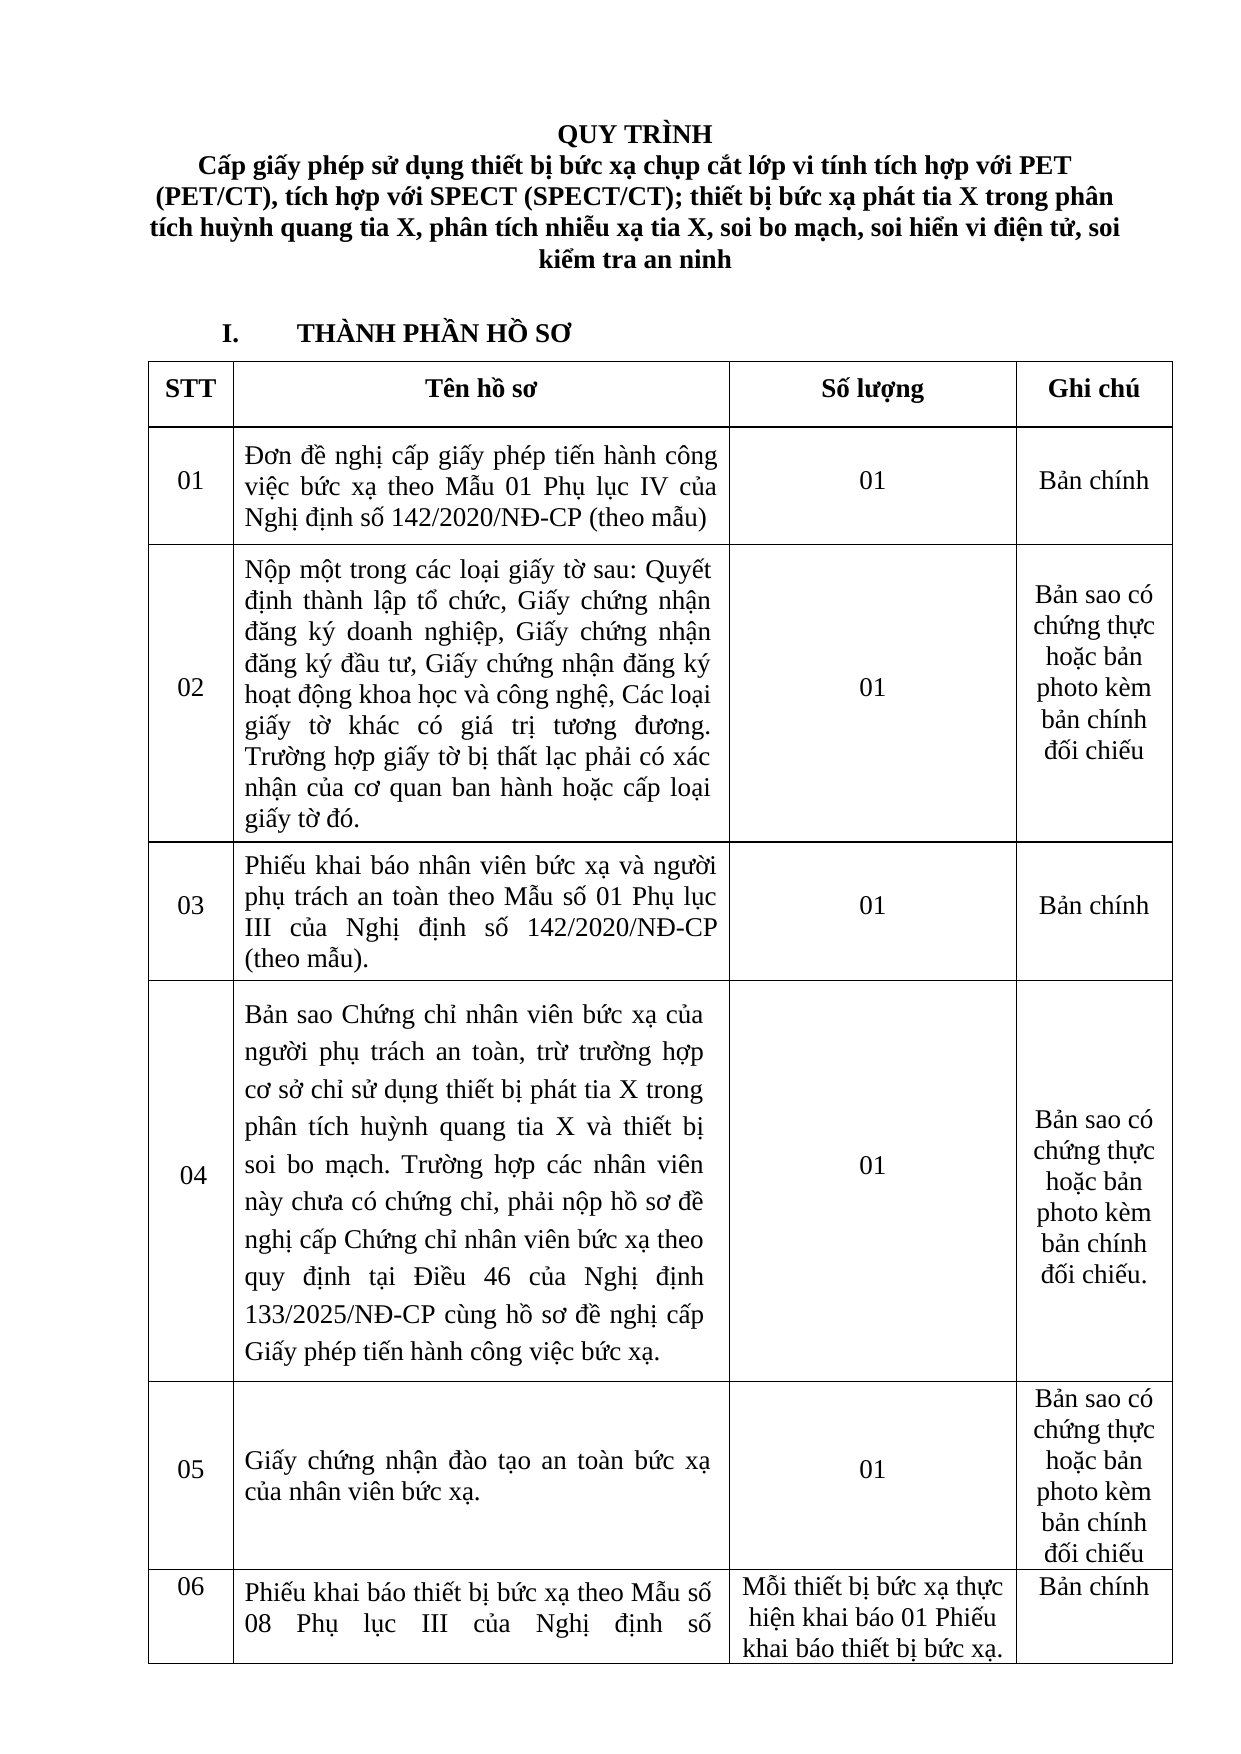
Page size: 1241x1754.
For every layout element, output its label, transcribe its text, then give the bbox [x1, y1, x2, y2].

table_cell 01 [730, 545, 1016, 841]
table_header STT [149, 362, 233, 426]
table_cell Bản chính [1017, 1570, 1172, 1663]
table_cell 06 [149, 1570, 233, 1663]
table_header Số lượng [730, 362, 1016, 426]
table_cell 05 [149, 1382, 233, 1568]
table_cell 01 [730, 1382, 1016, 1568]
table_cell Phiếu khai báo nhân viên bức xạ và người phụ trách an toàn theo Mẫu số 01 Phụ lục III của Nghị định số 142/2020/NĐ-CP (theo mẫu). [234, 843, 729, 979]
table_cell Nộp một trong các loại giấy tờ sau: Quyết định thành lập tổ chức, Giấy chứng nhận đăng ký doanh nghiệp, Giấy chứng nhận đăng ký đầu tư, Giấy chứng nhận đăng ký hoạt động khoa học và công nghệ, Các loại giấy tờ khác có giá trị tương đương. Trường hợp giấy tờ bị thất lạc phải có xác nhận của cơ quan ban hành hoặc cấp loại giấy tờ đó. [234, 545, 729, 841]
text Cấp giấy phép sử dụng thiết bị bức xạ chụp cắt lớp vi tính tích hợp với PET (PET/CT), tích hợp với SPECT (SPECT/CT); thiết bị bức xạ phát tia X trong phân tích huỳnh quang tia X, phân tích nhiễu xạ tia X, soi bo mạch, soi hiển vi điện tử, soi kiểm tra an ninh [148, 149, 1122, 274]
table_header Tên hồ sơ [234, 362, 729, 426]
table_cell Bản chính [1017, 428, 1172, 544]
table_cell Bản sao Chứng chỉ nhân viên bức xạ của người phụ trách an toàn, trừ trường hợp cơ sở chỉ sử dụng thiết bị phát tia X trong phân tích huỳnh quang tia X và thiết bị soi bo mạch. Trường hợp các nhân viên này chưa có chứng chỉ, phải nộp hồ sơ đề nghị cấp Chứng chỉ nhân viên bức xạ theo quy định tại Điều 46 của Nghị định 133/2025/NĐ-CP cùng hồ sơ đề nghị cấp Giấy phép tiến hành công việc bức xạ. [234, 981, 729, 1381]
table_cell Đơn đề nghị cấp giấy phép tiến hành công việc bức xạ theo Mẫu 01 Phụ lục IV của Nghị định số 142/2020/NĐ-CP (theo mẫu) [234, 428, 729, 544]
table_cell Bản sao có chứng thực hoặc bản photo kèm bản chính đối chiếu [1017, 1382, 1172, 1568]
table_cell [730, 1570, 1016, 1663]
table_cell Bản chính [1017, 843, 1172, 979]
table_cell 02 [149, 545, 233, 841]
table_cell 03 [149, 843, 233, 979]
text QUY TRÌNH [148, 118, 1122, 149]
table_cell 01 [730, 843, 1016, 979]
table_cell 01 [149, 428, 233, 544]
list THÀNH PHẦN HỒ SƠ [222, 317, 1122, 349]
table_cell 04 [149, 981, 233, 1381]
table_cell 01 [730, 428, 1016, 544]
table_header Ghi chú [1017, 362, 1172, 426]
table_cell Bản sao có chứng thực hoặc bản photo kèm bản chính đối chiếu [1017, 545, 1172, 841]
table_cell Giấy chứng nhận đào tạo an toàn bức xạ của nhân viên bức xạ. [234, 1382, 729, 1568]
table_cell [234, 1570, 729, 1663]
table_cell 01 [730, 981, 1016, 1381]
table_cell Bản sao có chứng thực hoặc bản photo kèm bản chính đối chiếu. [1017, 981, 1172, 1381]
